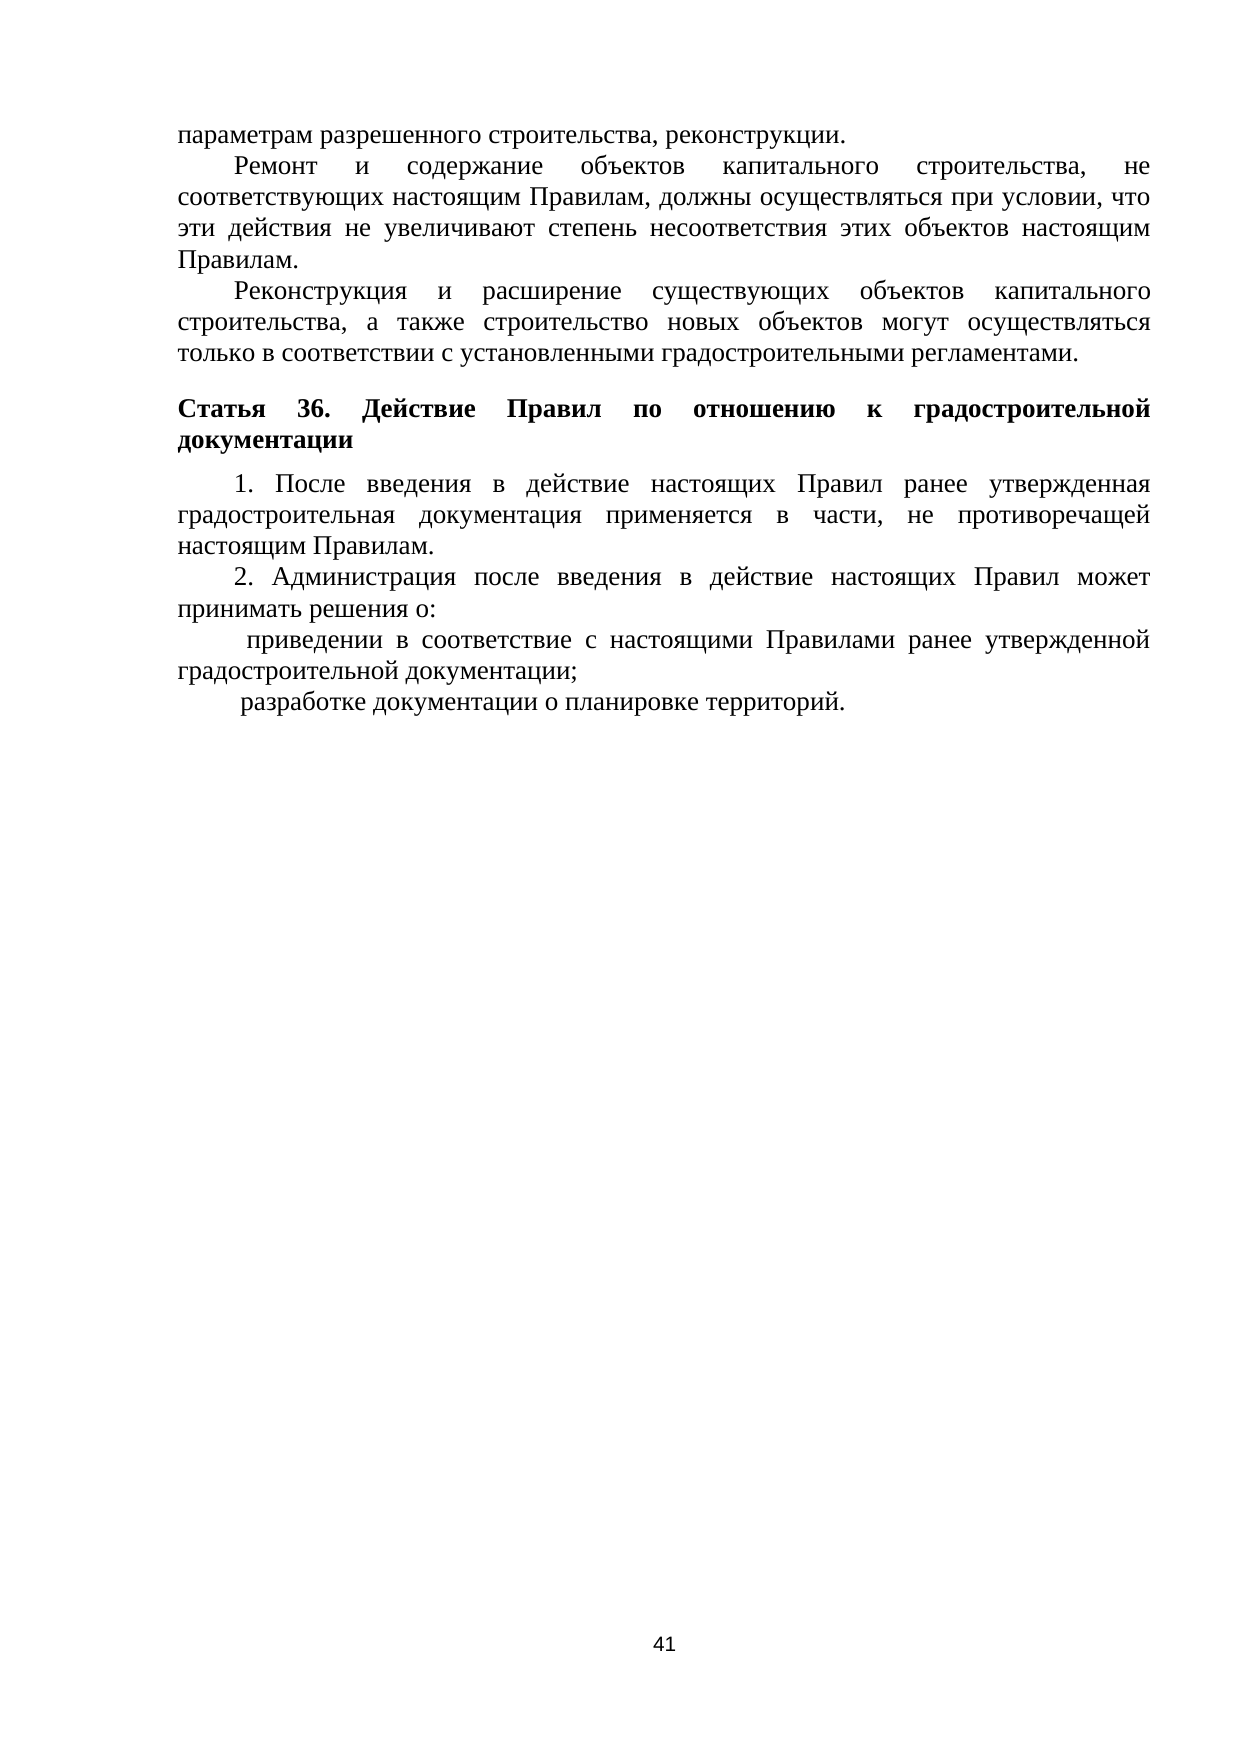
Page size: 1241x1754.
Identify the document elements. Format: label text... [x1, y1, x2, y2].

text приведении в соответствие с настоящими Правилами ранее утвержденной градостроительной документации; [177, 623, 1152, 685]
text 1. После введения в действие настоящих Правил ранее утвержденная градостроительная документация применяется в части, не противоречащей настоящим Правилам. [177, 467, 1152, 561]
text Реконструкция и расширение существующих объектов капитального строительства, а также строительство новых объектов могут осуществляться только в соответствии с установленными градостроительными регламентами. [177, 274, 1152, 367]
subtitle Статья 36. Действие Правил по отношению к градостроительной документации [177, 392, 1152, 454]
text 2. Администрация после введения в действие настоящих Правил может принимать решения о: [177, 561, 1152, 623]
text разработке документации о планировке территорий. [177, 685, 1152, 716]
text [177, 118, 1152, 149]
text Ремонт и содержание объектов капитального строительства, не соответствующих настоящим Правилам, должны осуществляться при условии, что эти действия не увеличивают степень несоответствия этих объектов настоящим Правилам. [177, 149, 1152, 274]
